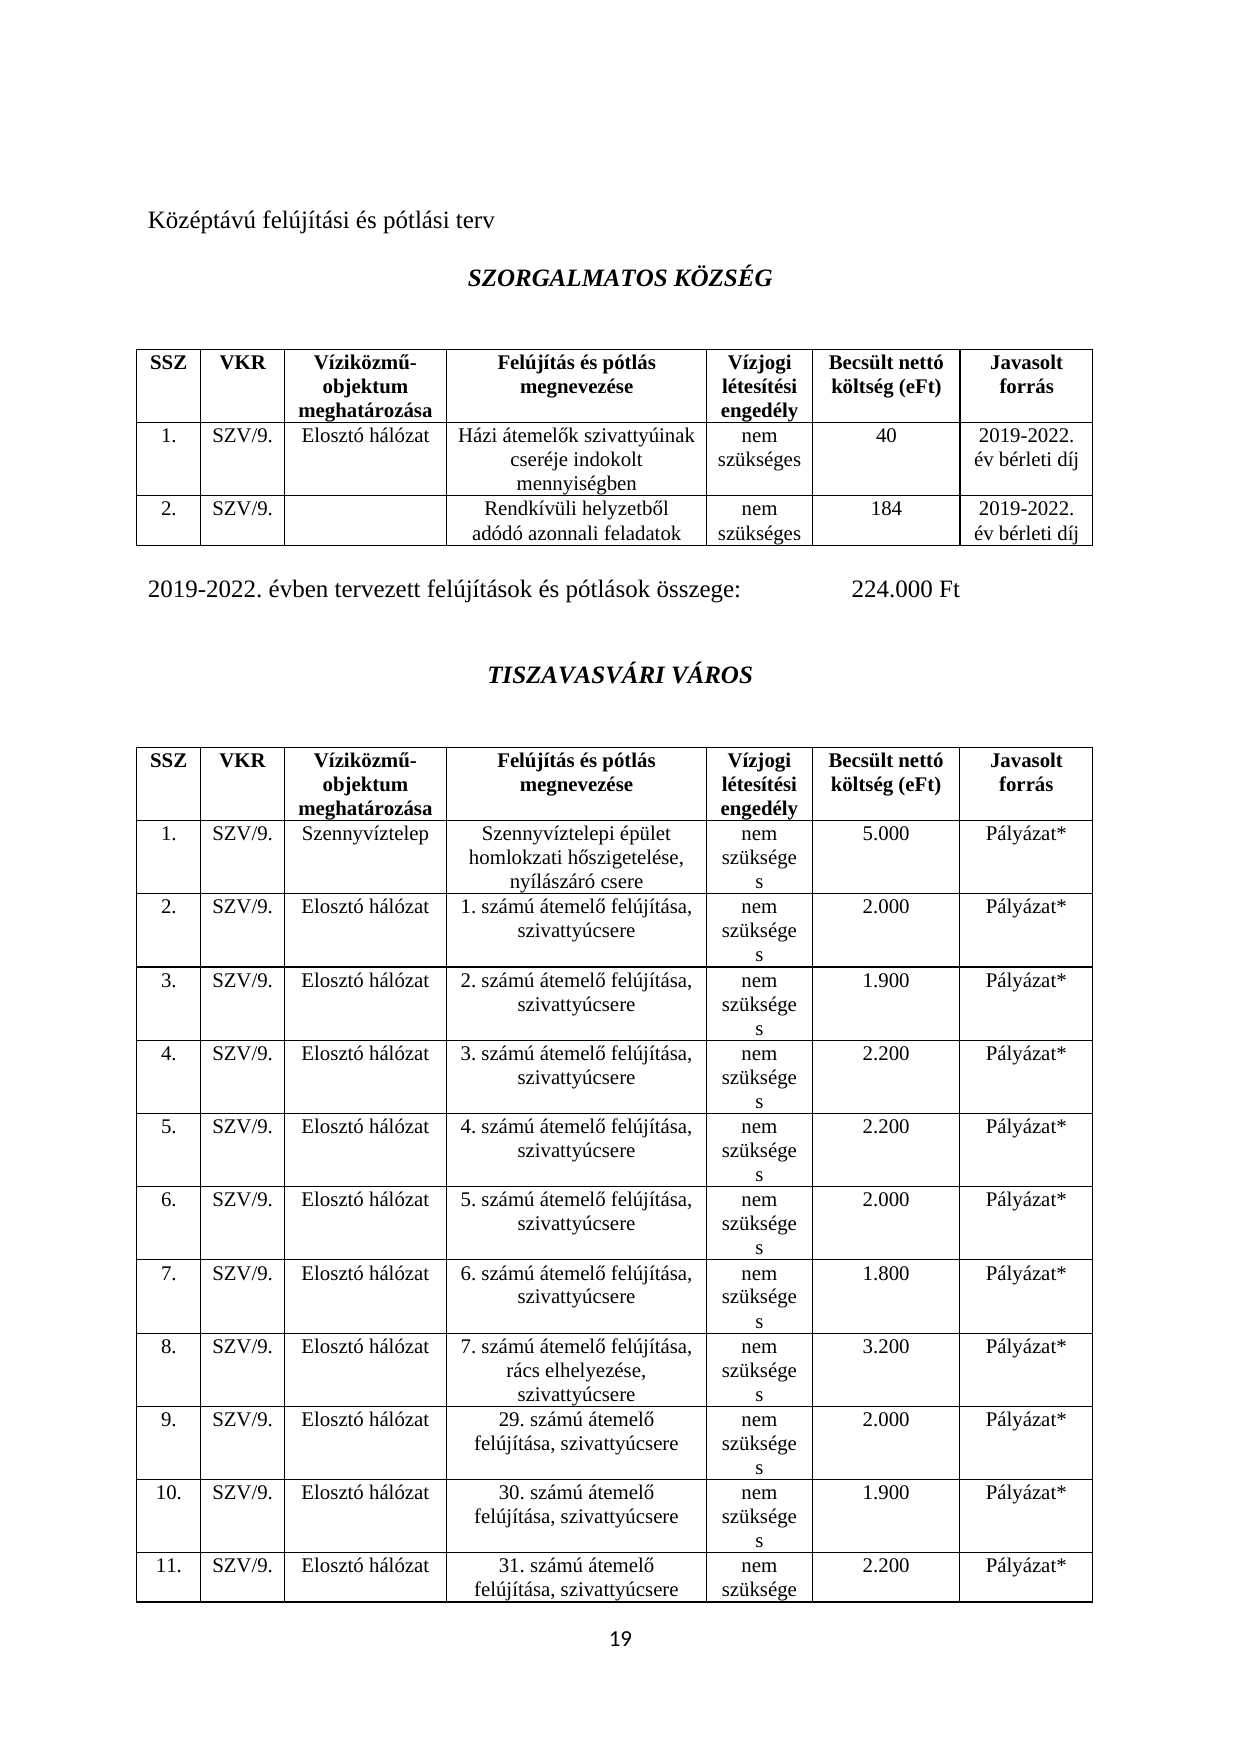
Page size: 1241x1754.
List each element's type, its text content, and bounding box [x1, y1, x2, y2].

table_header Vízjogi létesítési engedély [707, 748, 812, 820]
table_cell Pályázat* [960, 1260, 1092, 1333]
table_cell 5.000 [813, 821, 959, 893]
table_cell SZV/9. [201, 1260, 284, 1333]
table_cell Elosztó hálózat [285, 1041, 446, 1113]
table_cell 7. [137, 1260, 200, 1333]
table_cell Házi átemelők szivattyúinak cseréje indokolt mennyiségben [447, 423, 706, 495]
table_cell Elosztó hálózat [285, 423, 446, 495]
table_header Felújítás és pótlás megnevezése [447, 350, 706, 422]
table_cell Szennyvíztelepi épület homlokzati hőszigetelése, nyílászáró csere [447, 821, 706, 893]
table_cell nem szükséges [707, 1407, 812, 1479]
table_cell Pályázat* [960, 1187, 1092, 1259]
table_cell 11. [137, 1553, 200, 1601]
table_cell 10. [137, 1480, 200, 1552]
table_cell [447, 1553, 706, 1601]
table_cell SZV/9. [201, 821, 284, 893]
table_cell SZV/9. [201, 1114, 284, 1186]
table_cell Rendkívüli helyzetből adódó azonnali feladatok [447, 496, 706, 544]
table_cell 1.900 [813, 968, 959, 1040]
table_cell SZV/9. [201, 1334, 284, 1406]
table_cell 2.000 [813, 1407, 959, 1479]
table_cell 3. [137, 968, 200, 1040]
table_cell Pályázat* [960, 1407, 1092, 1479]
table_header VKR [201, 748, 284, 820]
table_cell 2. [137, 894, 200, 966]
table_cell Elosztó hálózat [285, 1260, 446, 1333]
table_cell Pályázat* [960, 1553, 1092, 1601]
table_cell 30. számú átemelő felújítása, szivattyúcsere [447, 1480, 706, 1552]
table_cell 8. [137, 1334, 200, 1406]
text 2019-2022. évben tervezett felújítások és pótlások összege: 224.000 Ft [148, 574, 1093, 603]
table_header Javasolt forrás [960, 748, 1092, 820]
table_cell 7. számú átemelő felújítása, rács elhelyezése, szivattyúcsere [447, 1334, 706, 1406]
table_cell 2.000 [813, 1187, 959, 1259]
table_cell nem szükséges [707, 1187, 812, 1259]
table_cell nem szükséges [707, 496, 812, 544]
table_cell 2.200 [813, 1114, 959, 1186]
table_cell Elosztó hálózat [285, 1187, 446, 1259]
table_cell SZV/9. [201, 1480, 284, 1552]
table_cell 5. [137, 1114, 200, 1186]
table_cell 1.800 [813, 1260, 959, 1333]
table_cell Elosztó hálózat [285, 1114, 446, 1186]
table_cell SZV/9. [201, 496, 284, 544]
table_cell 6. számú átemelő felújítása, szivattyúcsere [447, 1260, 706, 1333]
table_cell nem szükséges [707, 894, 812, 966]
table_cell 2019-2022. év bérleti díj [961, 496, 1092, 544]
table_cell nem szükséges [707, 1041, 812, 1113]
table_cell 29. számú átemelő felújítása, szivattyúcsere [447, 1407, 706, 1479]
table_cell 6. [137, 1187, 200, 1259]
table_cell SZV/9. [201, 894, 284, 966]
table_header Víziközmű-objektum meghatározása [285, 748, 446, 820]
text SZORGALMATOS KÖZSÉG [148, 263, 1093, 291]
table_header Víziközmű-objektum meghatározása [285, 350, 446, 422]
table_cell nem szükséges [707, 423, 812, 495]
table_header VKR [201, 350, 284, 422]
table_cell Pályázat* [960, 821, 1092, 893]
table_cell 4. [137, 1041, 200, 1113]
table_cell 184 [813, 496, 959, 544]
text TISZAVASVÁRI VÁROS [148, 661, 1093, 689]
table_header Becsült nettó költség (eFt) [813, 748, 959, 820]
table_cell nem szükséges [707, 1334, 812, 1406]
table_cell 2.200 [813, 1041, 959, 1113]
table_cell 40 [813, 423, 959, 495]
table_cell Elosztó hálózat [285, 1553, 446, 1601]
table_cell 1. [137, 423, 200, 495]
table_cell Pályázat* [960, 1334, 1092, 1406]
text Középtávú felújítási és pótlási terv [148, 205, 1093, 234]
table_cell Pályázat* [960, 894, 1092, 966]
table_header Becsült nettó költség (eFt) [813, 350, 959, 422]
table_cell Elosztó hálózat [285, 1407, 446, 1479]
table_cell nem szükséges [707, 821, 812, 893]
table_cell 9. [137, 1407, 200, 1479]
table_cell SZV/9. [201, 1407, 284, 1479]
table_cell 1. számú átemelő felújítása, szivattyúcsere [447, 894, 706, 966]
table_cell SZV/9. [201, 423, 284, 495]
table_cell Elosztó hálózat [285, 968, 446, 1040]
table_cell 2.000 [813, 894, 959, 966]
table_cell [285, 496, 446, 544]
table_cell nem szükséges [707, 1260, 812, 1333]
table_cell Elosztó hálózat [285, 894, 446, 966]
table_cell Szennyvíztelep [285, 821, 446, 893]
table_cell 1. [137, 821, 200, 893]
table_cell nem szükséges [707, 968, 812, 1040]
table_cell 5. számú átemelő felújítása, szivattyúcsere [447, 1187, 706, 1259]
table_cell 3.200 [813, 1334, 959, 1406]
table_cell SZV/9. [201, 1553, 284, 1601]
table_cell nem szükséges [707, 1480, 812, 1552]
table_cell nem szükséges [707, 1553, 812, 1601]
table_cell 2.200 [813, 1553, 959, 1601]
table_cell SZV/9. [201, 1187, 284, 1259]
table_cell Pályázat* [960, 1114, 1092, 1186]
table_cell SZV/9. [201, 968, 284, 1040]
table_header SSZ [137, 350, 200, 422]
table_cell SZV/9. [201, 1041, 284, 1113]
table_cell 2. számú átemelő felújítása, szivattyúcsere [447, 968, 706, 1040]
table_cell 4. számú átemelő felújítása, szivattyúcsere [447, 1114, 706, 1186]
table_header SSZ [137, 748, 200, 820]
table_cell Elosztó hálózat [285, 1334, 446, 1406]
table_cell Pályázat* [960, 968, 1092, 1040]
table_cell Elosztó hálózat [285, 1480, 446, 1552]
table_header Vízjogi létesítési engedély [707, 350, 812, 422]
table_header Javasolt forrás [961, 350, 1092, 422]
table_cell 3. számú átemelő felújítása, szivattyúcsere [447, 1041, 706, 1113]
table_cell 1.900 [813, 1480, 959, 1552]
table_cell Pályázat* [960, 1480, 1092, 1552]
table_cell Pályázat* [960, 1041, 1092, 1113]
table_header Felújítás és pótlás megnevezése [447, 748, 706, 820]
table_cell nem szükséges [707, 1114, 812, 1186]
table_cell 2. [137, 496, 200, 544]
table_cell 2019-2022. év bérleti díj [961, 423, 1092, 495]
